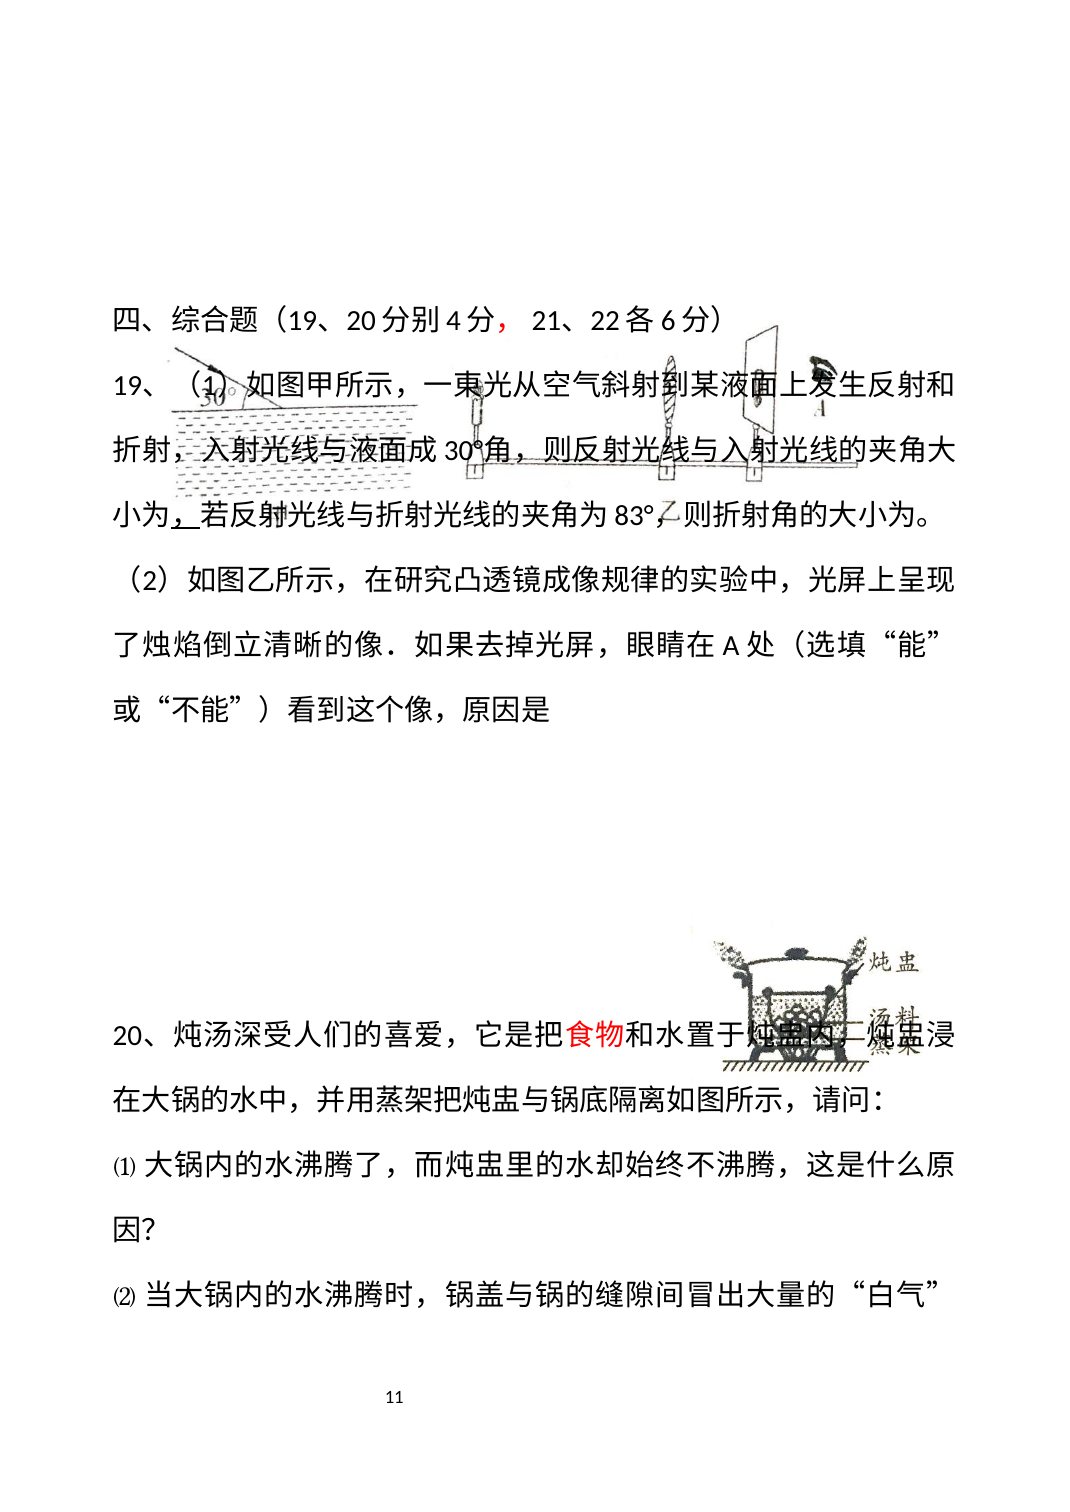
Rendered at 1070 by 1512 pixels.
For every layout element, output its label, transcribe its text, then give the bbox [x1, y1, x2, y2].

text ⑴大锅内的水沸腾了，而炖盅里的水却始终不沸腾，这是什么原因？ [112, 1130, 957, 1260]
text （2）如图乙所示，在研究凸透镜成像规律的实验中，光屏上呈现了烛焰倒立清晰的像．如果去掉光屏，眼睛在A处（选填“能”或“不能”）看到这个像，原因是 [112, 545, 957, 740]
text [112, 1260, 957, 1325]
text 四、综合题（19、20分别4分， 21、22各6分） [112, 285, 957, 350]
picture [687, 902, 932, 1000]
text 20、炖汤深受人们的喜爱，它是把食物和水置于炖盅内，炖盅浸在大锅的水中，并用蒸架把炖盅与锅底隔离如图所示，请问： [112, 1000, 957, 1130]
text 19、（1）如图甲所示，一東光从空气斜射到某液面上发生反射和折射，入射光线与液面成30°角，则反射光线与入射光线的夹角大小为，若反射光线与折射光线的夹角为83°，则折射角的大小为。 [112, 350, 957, 545]
